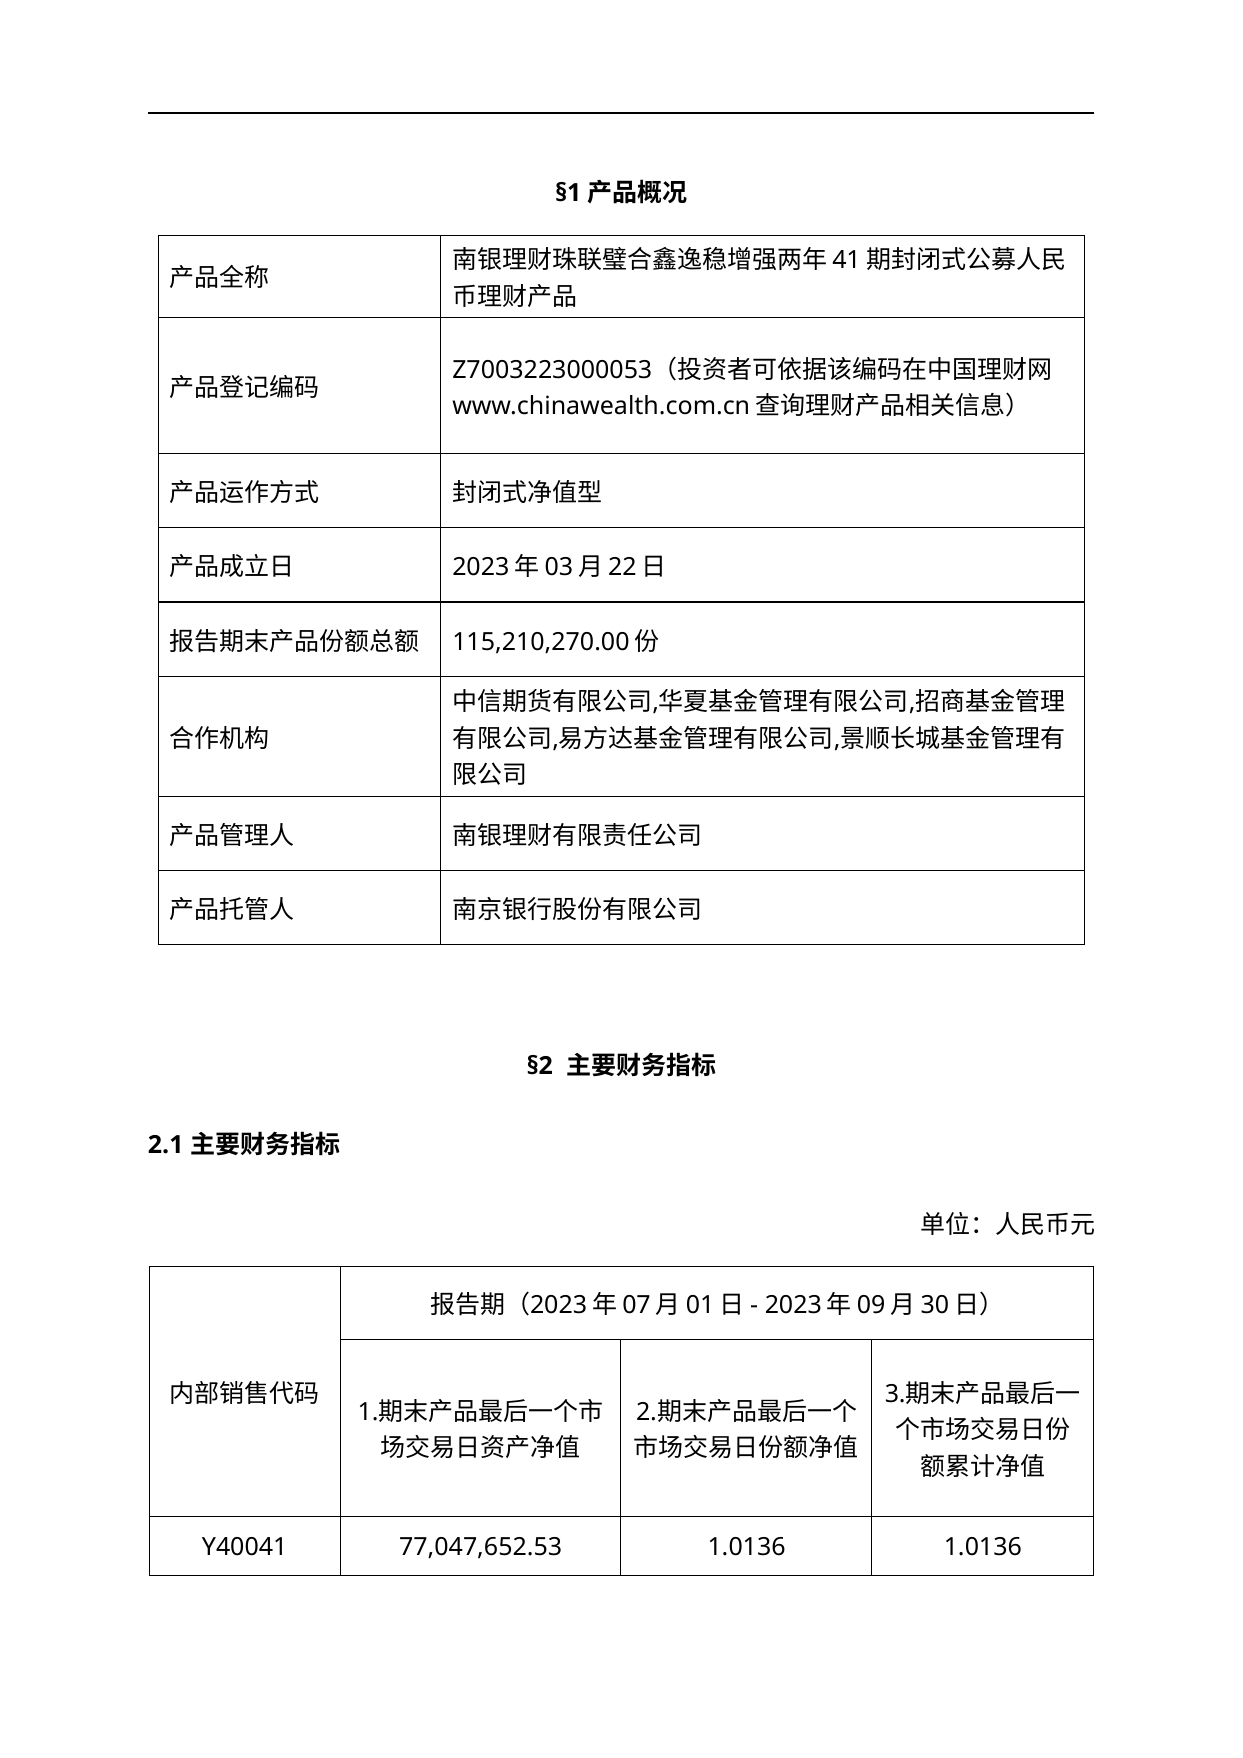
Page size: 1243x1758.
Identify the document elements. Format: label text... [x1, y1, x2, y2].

table_cell 115,210,270.00份 [441, 603, 1084, 676]
table_cell 产品登记编码 [159, 318, 440, 453]
table_cell 产品管理人 [159, 797, 440, 870]
table_cell 产品运作方式 [159, 454, 440, 527]
table_cell 合作机构 [159, 677, 440, 796]
table_cell 中信期货有限公司,华夏基金管理有限公司,招商基金管理有限公司,易方达基金管理有限公司,景顺长城基金管理有限公司 [441, 677, 1084, 796]
table_cell 2.期末产品最后一个市场交易日份额净值 [621, 1340, 871, 1516]
table_cell 1.0136 [872, 1517, 1093, 1575]
table_cell 南京银行股份有限公司 [441, 871, 1084, 944]
table_cell 3.期末产品最后一个市场交易日份额累计净值 [872, 1340, 1093, 1516]
table_cell 产品成立日 [159, 528, 440, 601]
text §2 主要财务指标 [148, 1046, 1094, 1082]
table_header 产品全称 [159, 236, 440, 317]
table_cell 南银理财有限责任公司 [441, 797, 1084, 870]
text §1 产品概况 [148, 173, 1094, 209]
table_cell 1.期末产品最后一个市场交易日资产净值 [341, 1340, 620, 1516]
table_cell 77,047,652.53 [341, 1517, 620, 1575]
table_cell 2023年03月22日 [441, 528, 1084, 601]
table_header 报告期（2023年07月01日 - 2023年09月30日） [341, 1267, 1093, 1339]
table_cell 1.0136 [621, 1517, 871, 1575]
table_cell Y40041 [150, 1517, 340, 1575]
table_cell 报告期末产品份额总额 [159, 603, 440, 676]
table_header 南银理财珠联璧合鑫逸稳增强两年41期封闭式公募人民币理财产品 [441, 236, 1084, 317]
text 2.1 主要财务指标 [148, 1125, 1094, 1161]
text 单位：人民币元 [148, 1204, 1094, 1241]
table_header 内部销售代码 [150, 1267, 340, 1516]
table_cell 产品托管人 [159, 871, 440, 944]
table_cell Z7003223000053（投资者可依据该编码在中国理财网www.chinawealth.com.cn查询理财产品相关信息） [441, 318, 1084, 453]
table_cell 封闭式净值型 [441, 454, 1084, 527]
